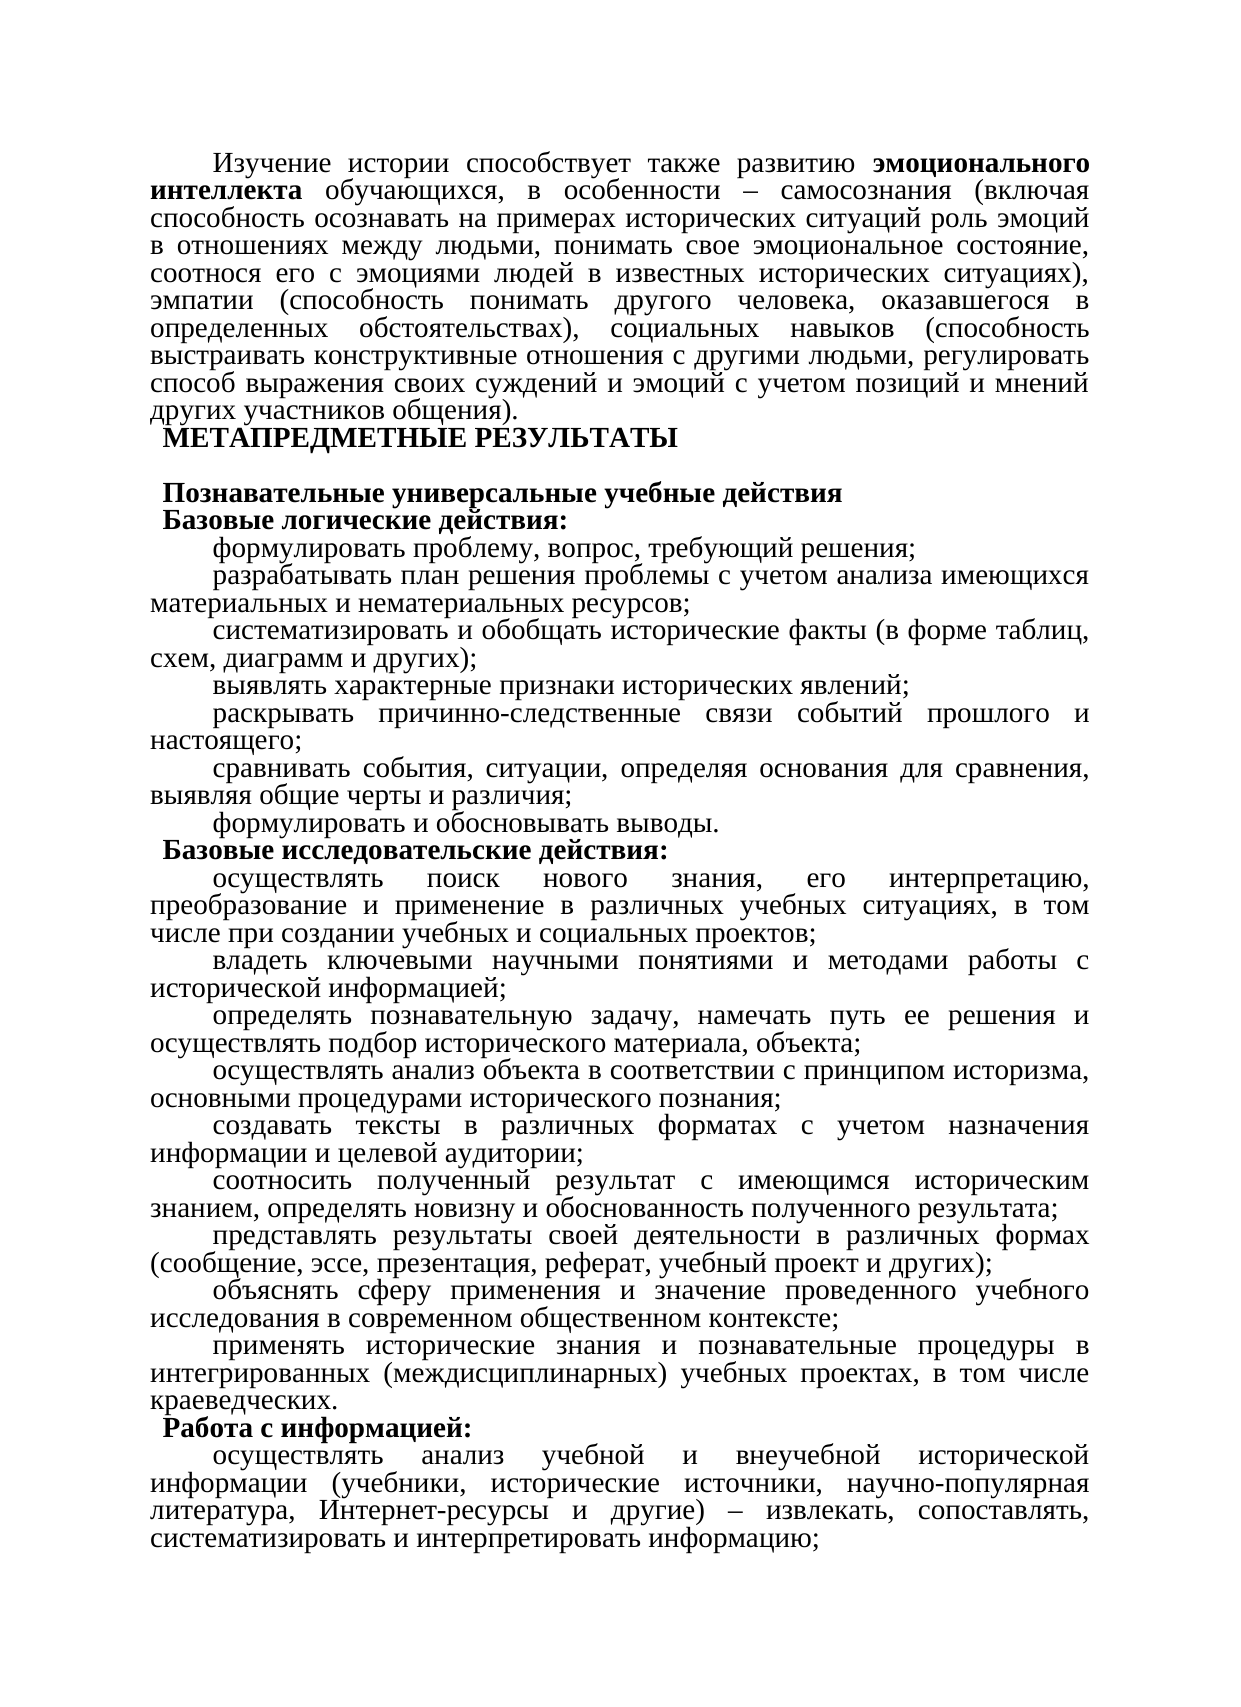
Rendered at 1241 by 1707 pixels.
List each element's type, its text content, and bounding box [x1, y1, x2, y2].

text МЕТАПРЕДМЕТНЫЕ РЕЗУЛЬТАТЫ [162, 425, 1090, 452]
text определять познавательную задачу, намечать путь ее решения и осуществлять подбор исторического материала, объекта; [150, 1002, 1090, 1057]
text соотносить полученный результат с имеющимся историческим знанием, определять новизну и обоснованность полученного результата; [150, 1167, 1090, 1222]
text осуществлять анализ объекта в соответствии с принципом историзма, основными процедурами исторического познания; [150, 1057, 1090, 1112]
text создавать тексты в различных форматах с учетом назначения информации и целевой аудитории; [150, 1112, 1090, 1167]
text осуществлять анализ учебной и внеучебной исторической информации (учебники, исторические источники, научно-популярная литература, Интернет-ресурсы и другие) – извлекать, сопоставлять, систематизировать и интерпретировать информацию; [150, 1442, 1090, 1552]
text Работа с информацией: [162, 1415, 1090, 1442]
text Базовые исследовательские действия: [162, 837, 1090, 865]
text применять исторические знания и познавательные процедуры в интегрированных (междисциплинарных) учебных проектах, в том числе краеведческих. [150, 1332, 1090, 1415]
text Изучение истории способствует также развитию эмоционального интеллекта обучающихся, в особенности – самосознания (включая способность осознавать на примерах исторических ситуаций роль эмоций в отношениях между людьми, понимать свое эмоциональное состояние, соотнося его с эмоциями людей в известных исторических ситуациях), эмпатии (способность понимать другого человека, оказавшегося в определенных обстоятельствах), социальных навыков (способность выстраивать конструктивные отношения с другими людьми, регулировать способ выражения своих суждений и эмоций с учетом позиций и мнений других участников общения). [150, 150, 1090, 425]
text систематизировать и обобщать исторические факты (в форме таблиц, схем, диаграмм и других); [150, 617, 1090, 672]
text раскрывать причинно-следственные связи событий прошлого и настоящего; [150, 700, 1090, 755]
text владеть ключевыми научными понятиями и методами работы с исторической информацией; [150, 947, 1090, 1002]
text объяснять сферу применения и значение проведенного учебного исследования в современном общественном контексте; [150, 1277, 1090, 1332]
text разрабатывать план решения проблемы с учетом анализа имеющихся материальных и нематериальных ресурсов; [150, 562, 1090, 617]
text представлять результаты своей деятельности в различных формах (сообщение, эссе, презентация, реферат, учебный проект и других); [150, 1222, 1090, 1277]
text Познавательные универсальные учебные действия [162, 480, 1090, 507]
text формулировать проблему, вопрос, требующий решения; [150, 535, 1090, 562]
text формулировать и обосновывать выводы. [150, 810, 1090, 837]
text осуществлять поиск нового знания, его интерпретацию, преобразование и применение в различных учебных ситуациях, в том числе при создании учебных и социальных проектов; [150, 865, 1090, 947]
text сравнивать события, ситуации, определяя основания для сравнения, выявляя общие черты и различия; [150, 755, 1090, 810]
text Базовые логические действия: [162, 507, 1090, 535]
text выявлять характерные признаки исторических явлений; [150, 672, 1090, 700]
